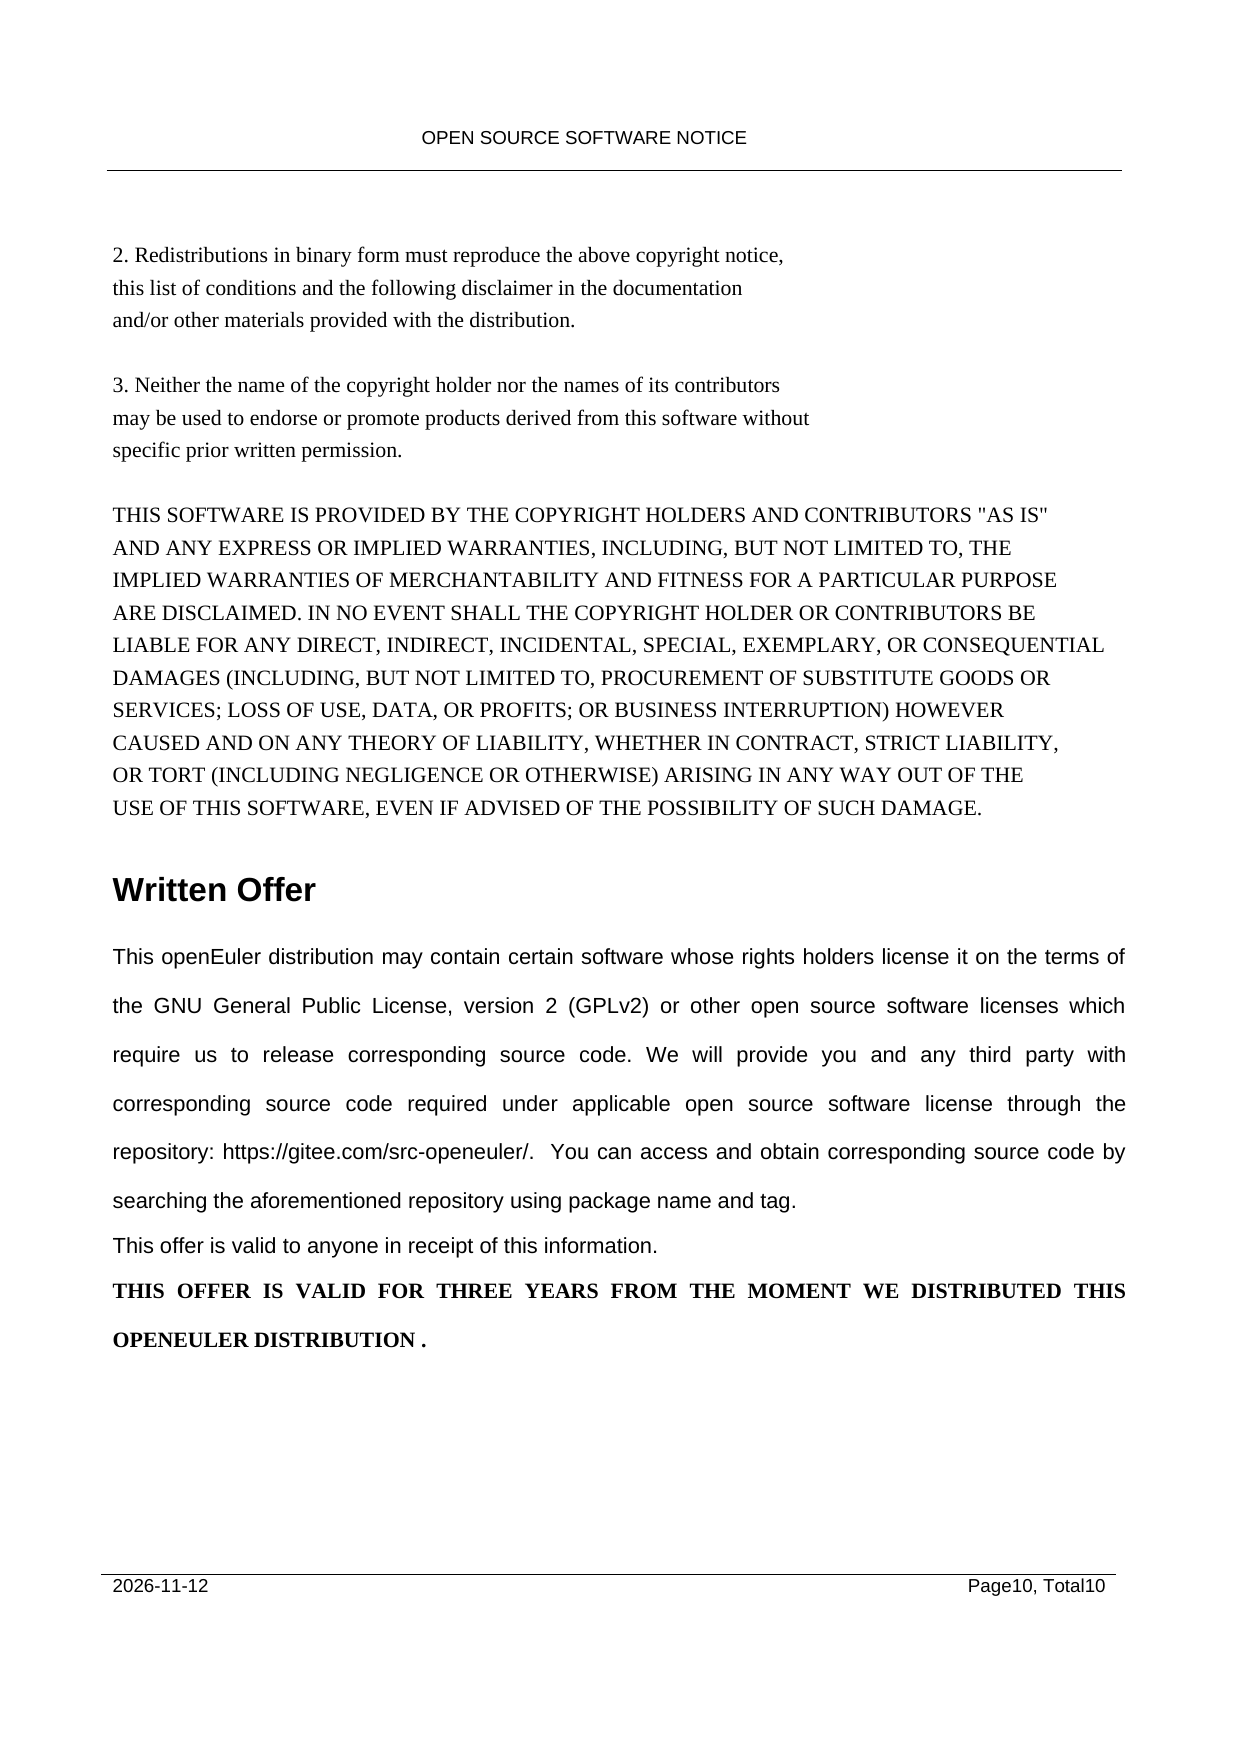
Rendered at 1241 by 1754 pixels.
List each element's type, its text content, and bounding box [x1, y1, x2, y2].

text THIS OFFER IS VALID FOR THREE YEARS FROM THE MOMENT WE DISTRIBUTED THIS OPENEULER DISTRIBUTION . [112, 1274, 1128, 1356]
text This offer is valid to anyone in receipt of this information. [112, 1229, 1128, 1262]
text CAUSED AND ON ANY THEORY OF LIABILITY, WHETHER IN CONTRACT, STRICT LIABILITY, [112, 726, 1128, 759]
text may be used to endorse or promote products derived from this software without [112, 401, 1128, 434]
text This openEuler distribution may contain certain software whose rights holders license it on the terms of the GNU General Public License, version 2 (GPLv2) or other open source software licenses which require us to release corresponding source code. We will provide you and any third party with corresponding source code required under applicable open source software license through the repository: https://gitee.com/src-openeuler/. You can access and obtain corresponding source code by searching the aforementioned repository using package name and tag. [112, 941, 1128, 1217]
text and/or other materials provided with the distribution. [112, 304, 1128, 336]
text AND ANY EXPRESS OR IMPLIED WARRANTIES, INCLUDING, BUT NOT LIMITED TO, THE [112, 531, 1128, 564]
text IMPLIED WARRANTIES OF MERCHANTABILITY AND FITNESS FOR A PARTICULAR PURPOSE [112, 564, 1128, 596]
text OR TORT (INCLUDING NEGLIGENCE OR OTHERWISE) ARISING IN ANY WAY OUT OF THE [112, 759, 1128, 791]
text LIABLE FOR ANY DIRECT, INDIRECT, INCIDENTAL, SPECIAL, EXEMPLARY, OR CONSEQUENTIAL [112, 629, 1128, 661]
text ARE DISCLAIMED. IN NO EVENT SHALL THE COPYRIGHT HOLDER OR CONTRIBUTORS BE [112, 596, 1128, 629]
text DAMAGES (INCLUDING, BUT NOT LIMITED TO, PROCUREMENT OF SUBSTITUTE GOODS OR [112, 661, 1128, 694]
text this list of conditions and the following disclaimer in the documentation [112, 271, 1128, 304]
text 3. Neither the name of the copyright holder nor the names of its contributors [112, 369, 1128, 401]
text Written Offer [112, 856, 1128, 921]
text THIS SOFTWARE IS PROVIDED BY THE COPYRIGHT HOLDERS AND CONTRIBUTORS "AS IS" [112, 499, 1128, 531]
text SERVICES; LOSS OF USE, DATA, OR PROFITS; OR BUSINESS INTERRUPTION) HOWEVER [112, 694, 1128, 726]
text specific prior written permission. [112, 434, 1128, 466]
text 2. Redistributions in binary form must reproduce the above copyright notice, [112, 239, 1128, 271]
text USE OF THIS SOFTWARE, EVEN IF ADVISED OF THE POSSIBILITY OF SUCH DAMAGE. [112, 791, 1128, 856]
